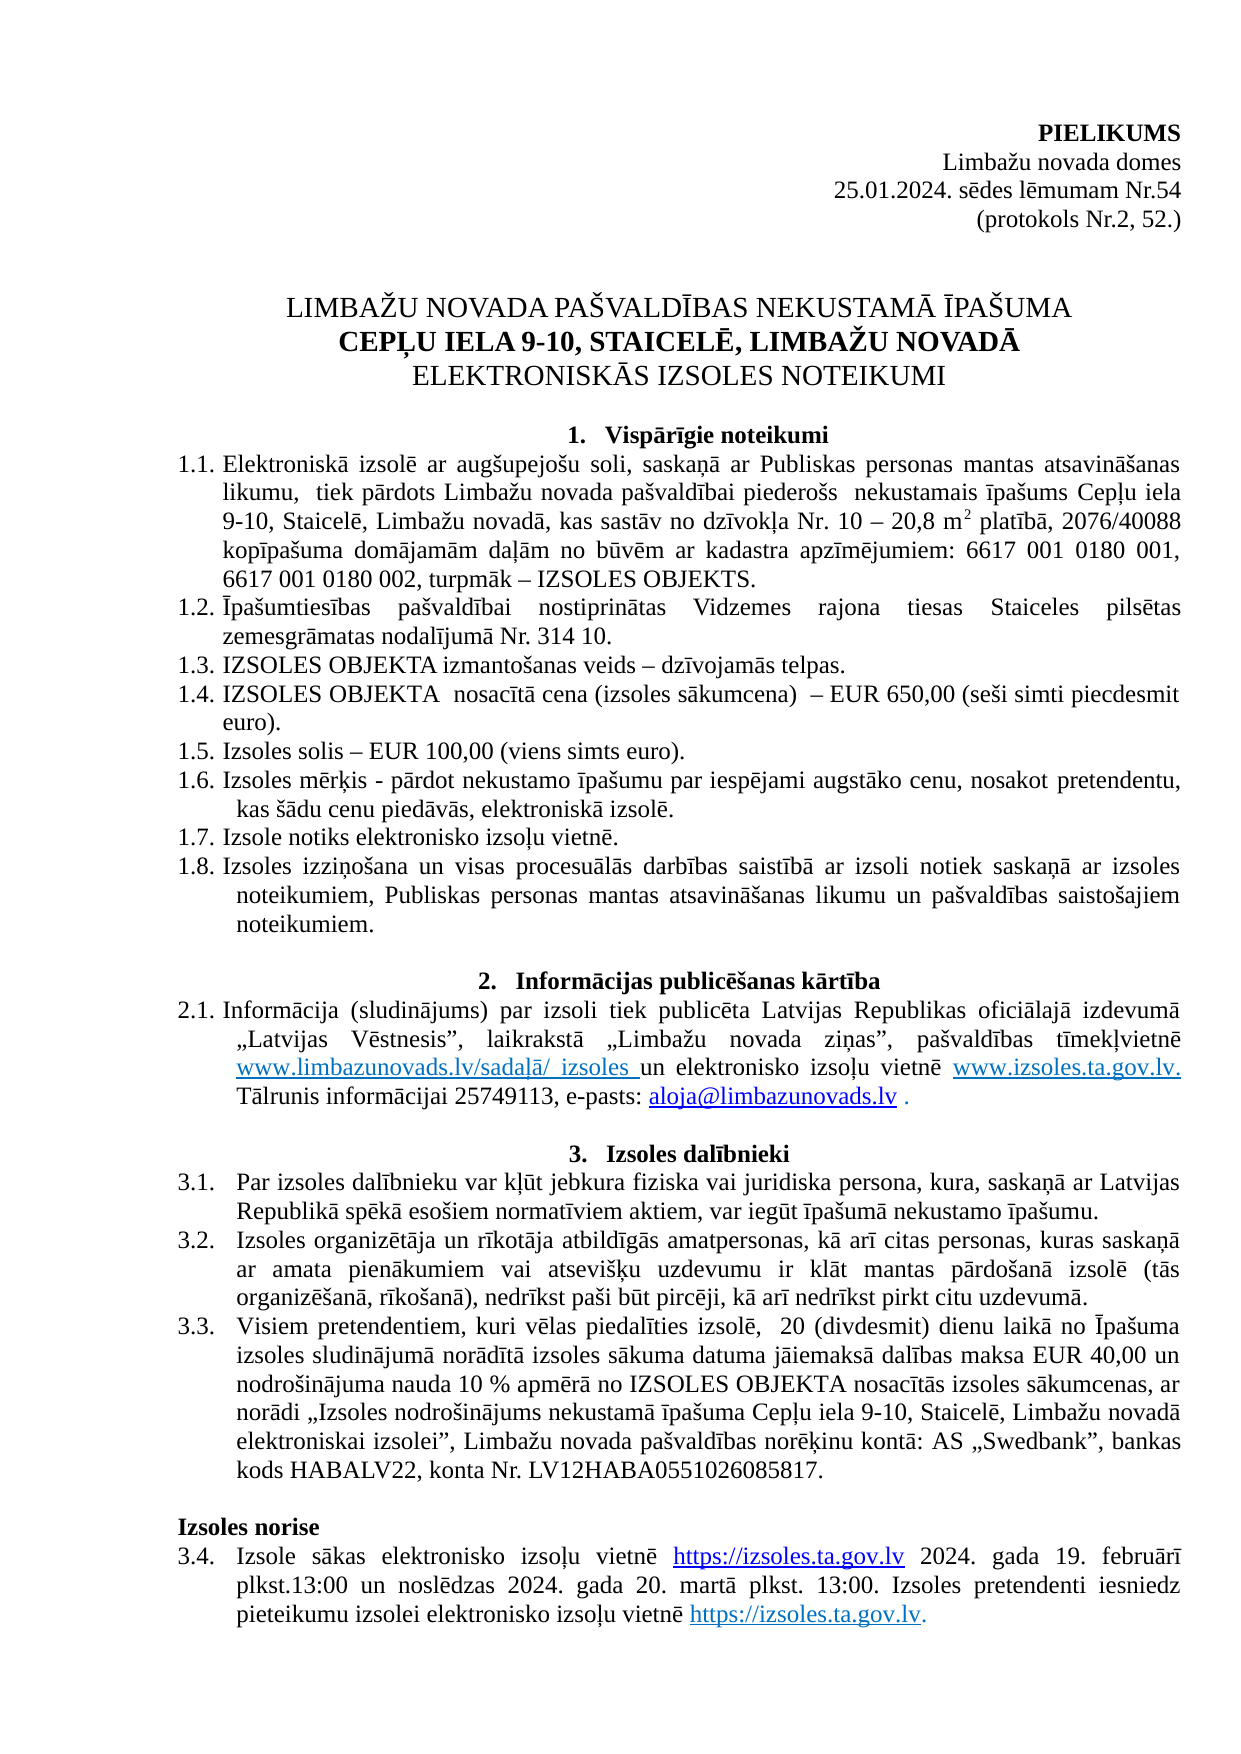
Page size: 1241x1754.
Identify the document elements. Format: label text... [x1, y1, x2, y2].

list Izsole sākas elektronisko izsoļu vietnē https://izsoles.ta.gov.lv 2024. gada 19. februārī plkst.13:00 un noslēdzas 2024. gada 20. martā plkst. 13:00. Izsoles pretendenti iesniedz pieteikumu izsolei elektronisko izsoļu vietnē https://izsoles.ta.gov.lv. [177, 1541, 1181, 1627]
list Vispārīgie noteikumi [215, 420, 1181, 449]
list Visiem pretendentiem, kuri vēlas piedalīties izsolē, 20 (divdesmit) dienu laikā no Īpašuma izsoles sludinājumā norādītā izsoles sākuma datuma jāiemaksā dalības maksa EUR 40,00 un nodrošinājuma nauda 10 % apmērā no IZSOLES OBJEKTA nosacītās izsoles sākumcenas, ar norādi „Izsoles nodrošinājums nekustamā īpašuma Cepļu iela 9-10, Staicelē, Limbažu novadā elektroniskai izsolei”, Limbažu novada pašvaldības norēķinu kontā: AS „Swedbank”, bankas kods HABALV22, konta Nr. LV12HABA0551026085817. [177, 1311, 1181, 1484]
list Izsoles izziņošana un visas procesuālās darbības saistībā ar izsoli notiek saskaņā ar izsoles noteikumiem, Publiskas personas mantas atsavināšanas likumu un pašvaldības saistošajiem noteikumiem. [177, 851, 1181, 937]
text Izsoles norise [177, 1512, 1181, 1541]
list Izsoles mērķis - pārdot nekustamo īpašumu par iespējami augstāko cenu, nosakot pretendentu, kas šādu cenu piedāvās, elektroniskā izsolē. [177, 765, 1181, 822]
list IZSOLES OBJEKTA izmantošanas veids – dzīvojamās telpas. [177, 650, 1181, 679]
list Izsoles organizētāja un rīkotāja atbildīgās amatpersonas, kā arī citas personas, kuras saskaņā ar amata pienākumiem vai atsevišķu uzdevumu ir klāt mantas pārdošanā izsolē (tās organizēšanā, rīkošanā), nedrīkst paši būt pircēji, kā arī nedrīkst pirkt citu uzdevumā. [177, 1225, 1181, 1311]
list Informācijas publicēšanas kārtība [177, 966, 1181, 995]
list Elektroniskā izsolē ar augšupejošu soli, saskaņā ar Publiskas personas mantas atsavināšanas likumu, tiek pārdots Limbažu novada pašvaldībai piederošs nekustamais īpašums Cepļu iela 9-10, Staicelē, Limbažu novadā, kas sastāv no dzīvokļa Nr. 10 – 20,8 m2 platībā, 2076/40088 kopīpašuma domājamām daļām no būvēm ar kadastra apzīmējumiem: 6617 001 0180 001, 6617 001 0180 002, turpmāk – IZSOLES OBJEKTS. [177, 449, 1181, 592]
list Īpašumtiesības pašvaldībai nostiprinātas Vidzemes rajona tiesas Staiceles pilsētas zemesgrāmatas nodalījumā Nr. 314 10. [177, 592, 1181, 650]
text PIELIKUMS [177, 118, 1181, 147]
list Izsoles solis – EUR 100,00 (viens simts euro). [177, 736, 1181, 765]
list Informācija (sludinājums) par izsoli tiek publicēta Latvijas Republikas oficiālajā izdevumā „Latvijas Vēstnesis”, laikrakstā „Limbažu novada ziņas”, pašvaldības tīmekļvietnē www.limbazunovads.lv/sadaļā/ izsoles un elektronisko izsoļu vietnē www.izsoles.ta.gov.lv. Tālrunis informācijai 25749113, e-pasts: aloja@limbazunovads.lv . [177, 995, 1181, 1110]
text limbažu NOVADA pašvaldības NEKUSTAMĀ ĪPAŠUMA [177, 291, 1181, 324]
list Izsoles dalībnieki [177, 1139, 1181, 1167]
text Limbažu novada domes [177, 147, 1181, 176]
text ELEKTRONISKĀS IZSOLES NOTEIKUMI [177, 358, 1181, 391]
text 25.01.2024. sēdes lēmumam Nr.54 [177, 176, 1181, 204]
text (protokols Nr.2, 52.) [177, 204, 1181, 233]
list IZSOLES OBJEKTA nosacītā cena (izsoles sākumcena) – EUR 650,00 (seši simti piecdesmit euro). [177, 679, 1181, 736]
list Izsole notiks elektronisko izsoļu vietnē. [177, 822, 1181, 851]
text CEPĻU IELA 9-10, STAICELĒ, Limbažu novadā [177, 324, 1181, 358]
list Par izsoles dalībnieku var kļūt jebkura fiziska vai juridiska persona, kura, saskaņā ar Latvijas Republikā spēkā esošiem normatīviem aktiem, var iegūt īpašumā nekustamo īpašumu. [177, 1167, 1181, 1225]
